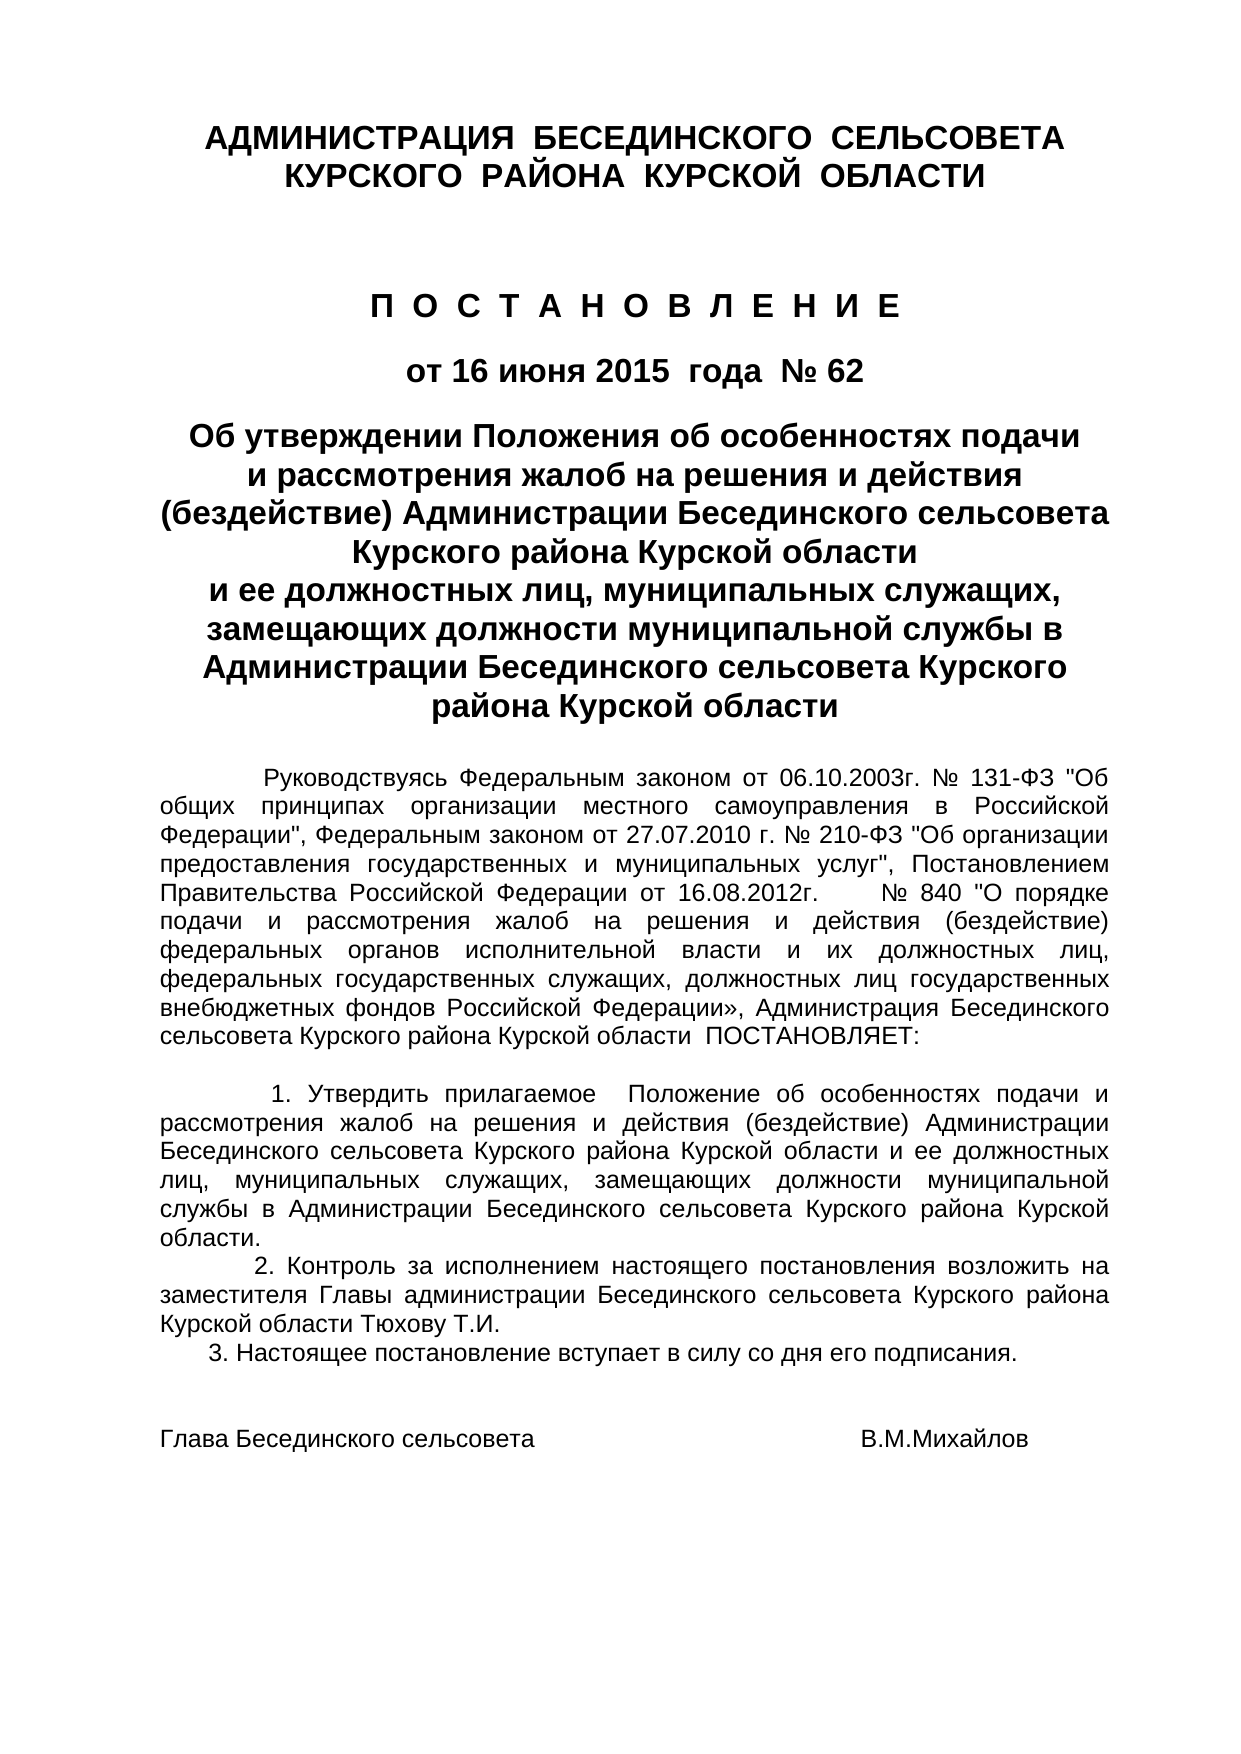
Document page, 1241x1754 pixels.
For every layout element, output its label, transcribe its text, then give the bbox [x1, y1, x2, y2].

subtitle АДМИНИСТРАЦИЯ БЕСЕДИНСКОГО СЕЛЬСОВЕТА [159, 118, 1110, 157]
text 1. Утвердить прилагаемое Положение об особенностях подачи и рассмотрения жалоб на решения и действия (бездействие) Администрации Бесединского сельсовета Курского района Курской области и ее должностных лиц, муниципальных служащих, замещающих должности муниципальной службы в Администрации Бесединского сельсовета Курского района Курской области. [159, 1079, 1110, 1251]
text Об утверждении Положения об особенностях подачи [159, 417, 1110, 455]
text КУРСКОГО РАЙОНА КУРСКОЙ ОБЛАСТИ [159, 157, 1110, 195]
text П О С Т А Н О В Л Е Н И Е [159, 287, 1110, 325]
text и ее должностных лиц, муниципальных служащих, [159, 570, 1110, 609]
text 2. Контроль за исполнением настоящего постановления возложить на заместителя Главы администрации Бесединского сельсовета Курского района Курской области Тюхову Т.И. [159, 1251, 1110, 1337]
text Глава Бесединского сельсовета В.М.Михайлов [159, 1424, 1110, 1452]
text Руководствуясь Федеральным законом от 06.10.2003г. № 131-ФЗ "Об общих принципах организации местного самоуправления в Российской Федерации", Федеральным законом от 27.07.2010 г. № 210-ФЗ "Об организации предоставления государственных и муниципальных услуг", Постановлением Правительства Российской Федерации от 16.08.2012г. № 840 "О порядке подачи и рассмотрения жалоб на решения и действия (бездействие) федеральных органов исполнительной власти и их должностных лиц, федеральных государственных служащих, должностных лиц государственных внебюджетных фондов Российской Федерации», Администрация Бесединского сельсовета Курского района Курской области ПОСТАНОВЛЯЕТ: [159, 762, 1110, 1050]
text замещающих должности муниципальной службы в [159, 609, 1110, 647]
text и рассмотрения жалоб на решения и действия (бездействие) Администрации Бесединского сельсовета Курского района Курской области [159, 455, 1110, 570]
text от 16 июня 2015 года № 62 [159, 352, 1110, 390]
text Администрации Бесединского сельсовета Курского района Курской области [159, 647, 1110, 724]
text 3. Настоящее постановление вступает в силу со дня его подписания. [159, 1337, 1110, 1366]
